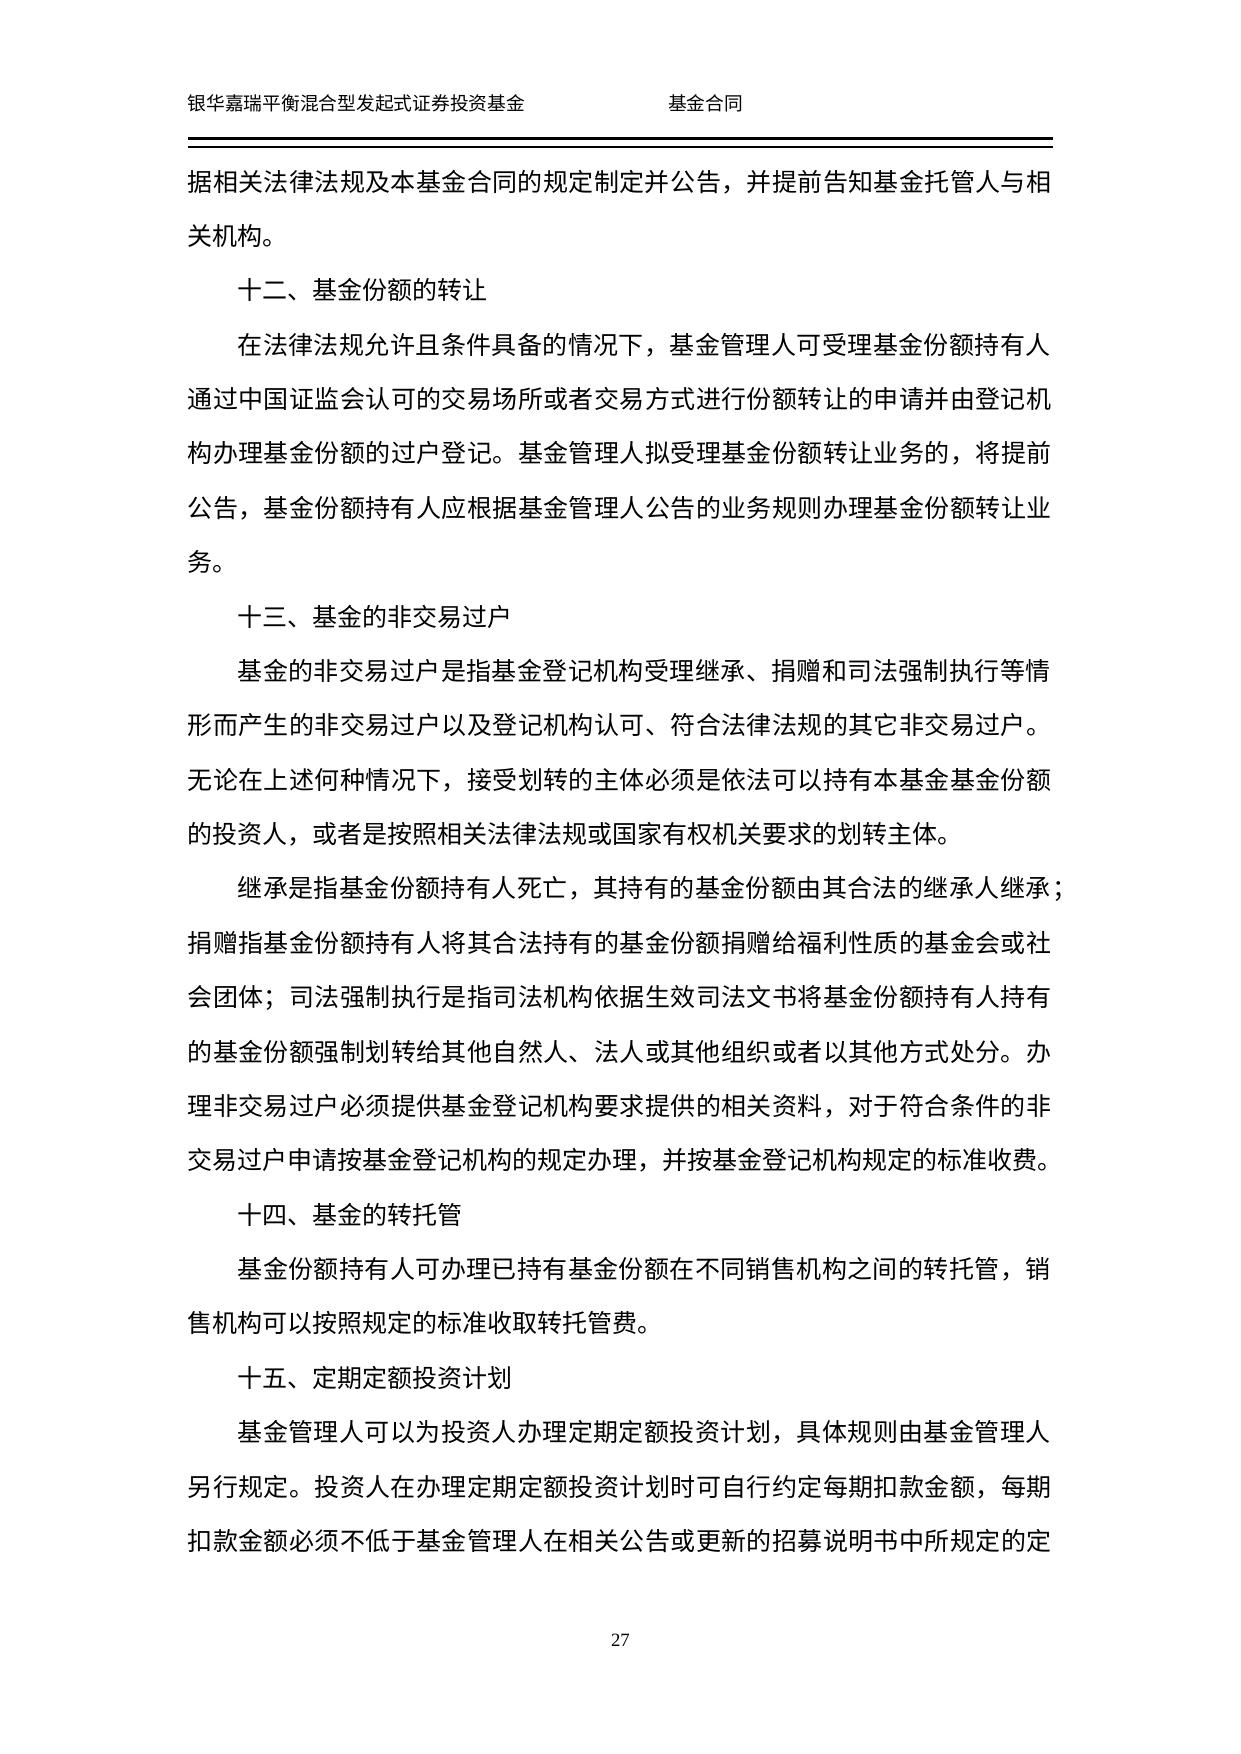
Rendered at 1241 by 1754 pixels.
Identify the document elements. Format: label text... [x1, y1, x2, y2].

text 基金份额持有人可办理已持有基金份额在不同销售机构之间的转托管，销售机构可以按照规定的标准收取转托管费。 [187, 1249, 1053, 1340]
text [187, 162, 1053, 253]
text 十四、基金的转托管 [187, 1195, 1053, 1231]
text 基金的非交易过户是指基金登记机构受理继承、捐赠和司法强制执行等情形而产生的非交易过户以及登记机构认可、符合法律法规的其它非交易过户。无论在上述何种情况下，接受划转的主体必须是依法可以持有本基金基金份额的投资人，或者是按照相关法律法规或国家有权机关要求的划转主体。 [187, 651, 1053, 851]
text 十二、基金份额的转让 [187, 271, 1053, 307]
text 十五、定期定额投资计划 [187, 1358, 1053, 1394]
text 继承是指基金份额持有人死亡，其持有的基金份额由其合法的继承人继承；捐赠指基金份额持有人将其合法持有的基金份额捐赠给福利性质的基金会或社会团体；司法强制执行是指司法机构依据生效司法文书将基金份额持有人持有的基金份额强制划转给其他自然人、法人或其他组织或者以其他方式处分。办理非交易过户必须提供基金登记机构要求提供的相关资料，对于符合条件的非交易过户申请按基金登记机构的规定办理，并按基金登记机构规定的标准收费。 [187, 869, 1053, 1177]
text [187, 1413, 1053, 1558]
text 在法律法规允许且条件具备的情况下，基金管理人可受理基金份额持有人通过中国证监会认可的交易场所或者交易方式进行份额转让的申请并由登记机构办理基金份额的过户登记。基金管理人拟受理基金份额转让业务的，将提前公告，基金份额持有人应根据基金管理人公告的业务规则办理基金份额转让业务。 [187, 325, 1053, 579]
text 十三、基金的非交易过户 [187, 597, 1053, 633]
